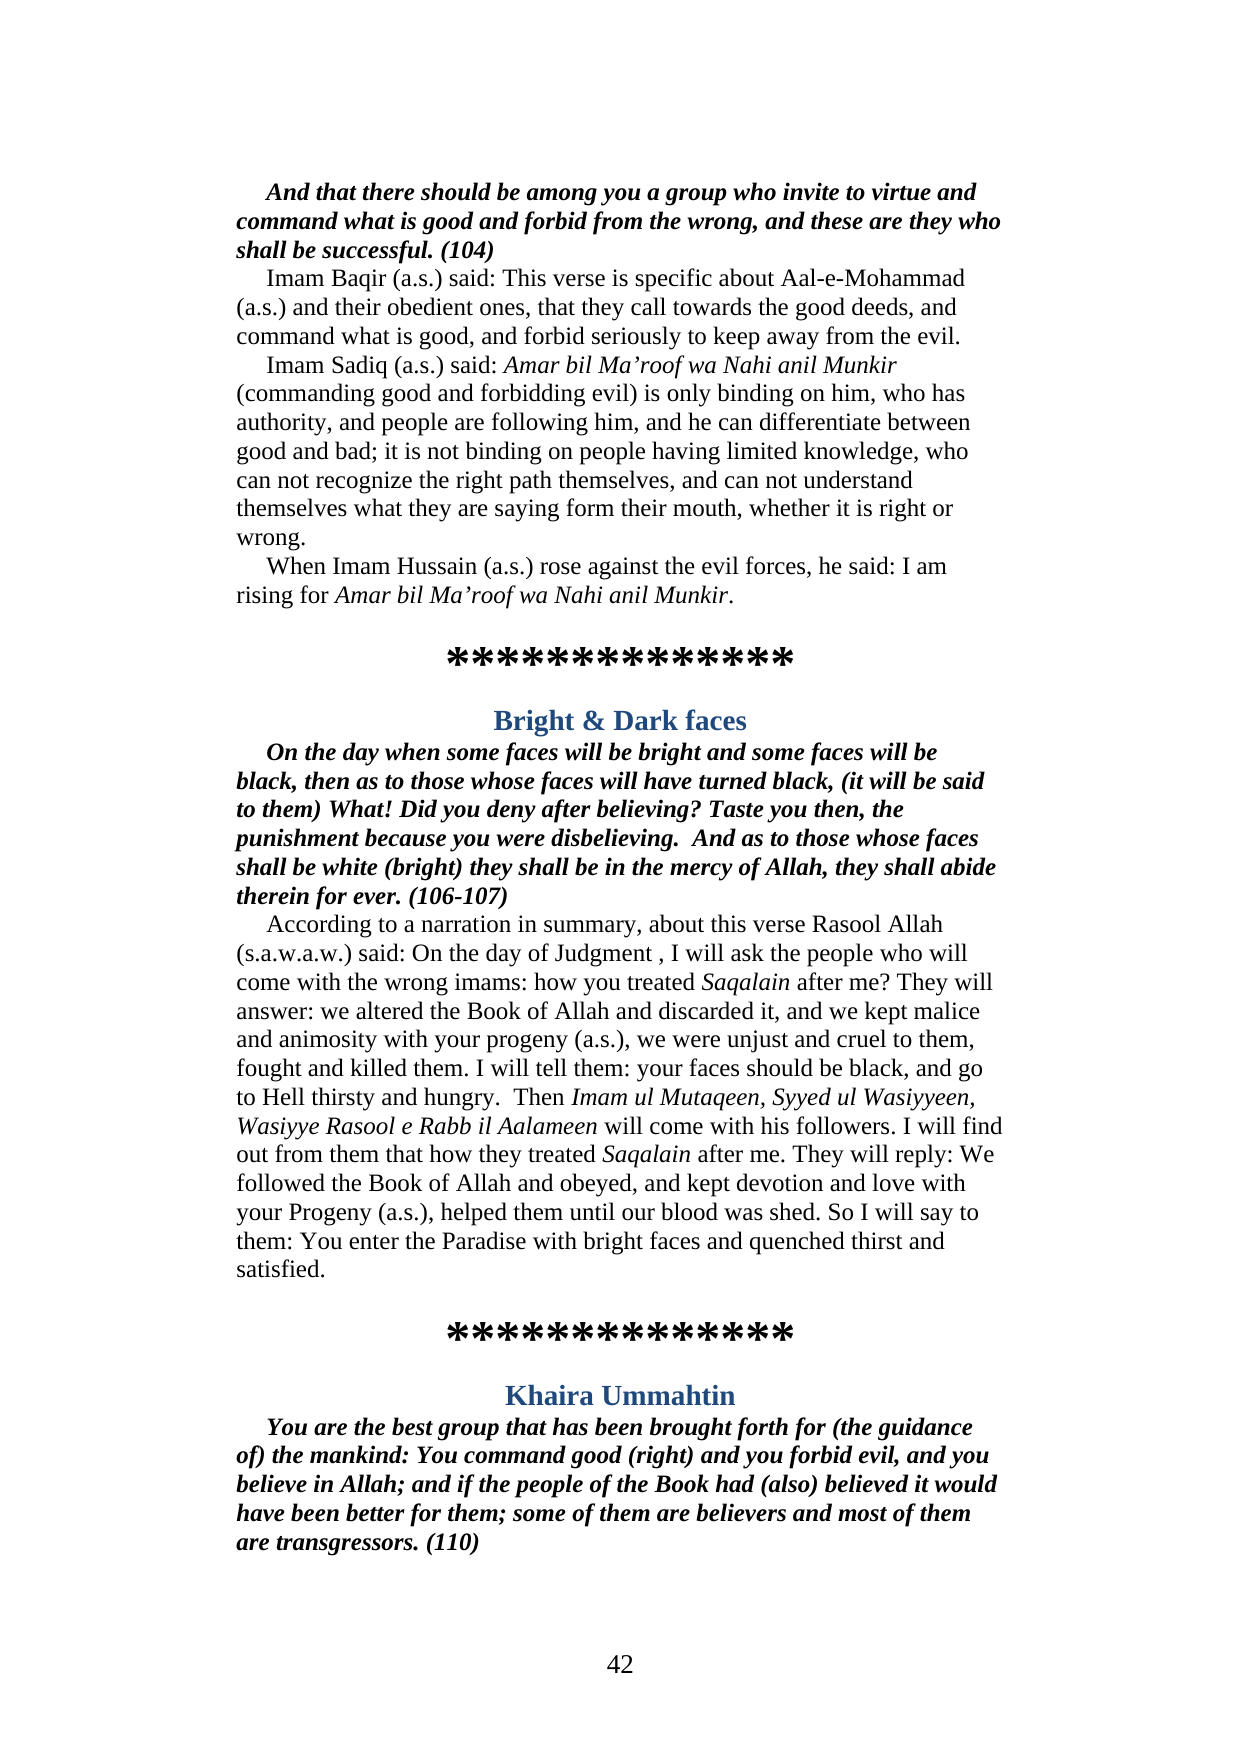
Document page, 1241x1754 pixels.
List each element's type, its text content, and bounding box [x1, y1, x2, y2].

text Imam Sadiq (a.s.) said: Amar bil Ma’roof wa Nahi anil Munkir (commanding good and forbidding evil) is only binding on him, who has authority, and people are following him, and he can differentiate between good and bad; it is not binding on people having limited knowledge, who can not recognize the right path themselves, and can not understand themselves what they are saying form their mouth, whether it is right or wrong. [236, 350, 1004, 551]
text When Imam Hussain (a.s.) rose against the evil forces, he said: I am rising for Amar bil Ma’roof wa Nahi anil Munkir. [236, 551, 1004, 608]
text ************** [236, 633, 1004, 691]
subtitle Khaira Ummahtin [236, 1378, 1004, 1412]
text According to a narration in summary, about this verse Rasool Allah (s.a.w.a.w.) said: On the day of Judgment , I will ask the people who will come with the wrong imams: how you treated Saqalain after me? They will answer: we altered the Book of Allah and discarded it, and we kept malice and animosity with your progeny (a.s.), we were unjust and cruel to them, fought and killed them. I will tell them: your faces should be black, and go to Hell thirsty and hungry. Then Imam ul Mutaqeen, Syyed ul Wasiyyeen, Wasiyye Rasool e Rabb il Aalameen will come with his followers. I will find out from them that how they treated Saqalain after me. They will reply: We followed the Book of Allah and obeyed, and kept devotion and love with your Progeny (a.s.), helped them until our blood was shed. So I will say to them: You enter the with bright faces and quenched thirst and satisfied. [236, 909, 1004, 1283]
text ************** [236, 1308, 1004, 1366]
text On the day when some faces will be bright and some faces will be black, then as to those whose faces will have turned black, (it will be said to them) What! Did you deny after believing? Taste you then, the punishment because you were disbelieving. And as to those whose faces shall be white (bright) they shall be in the mercy of Allah, they shall abide therein for ever. (106-107) [236, 737, 1004, 909]
text Imam Baqir (a.s.) said: This verse is specific about Aal-e-Mohammad (a.s.) and their obedient ones, that they call towards the good deeds, and command what is good, and forbid seriously to keep away from the evil. [236, 263, 1004, 350]
subtitle Bright & Dark faces [236, 703, 1004, 737]
text And that there should be among you a group who invite to virtue and command what is good and forbid from the wrong, and these are they who shall be successful. (104) [236, 177, 1004, 263]
text You are the best group that has been brought forth for (the guidance of) the mankind: You command good (right) and you forbid evil, and you believe in Allah; and if the people of the Book had (also) believed it would have been better for them; some of them are believers and most of them are transgressors. (110) [236, 1412, 1004, 1556]
